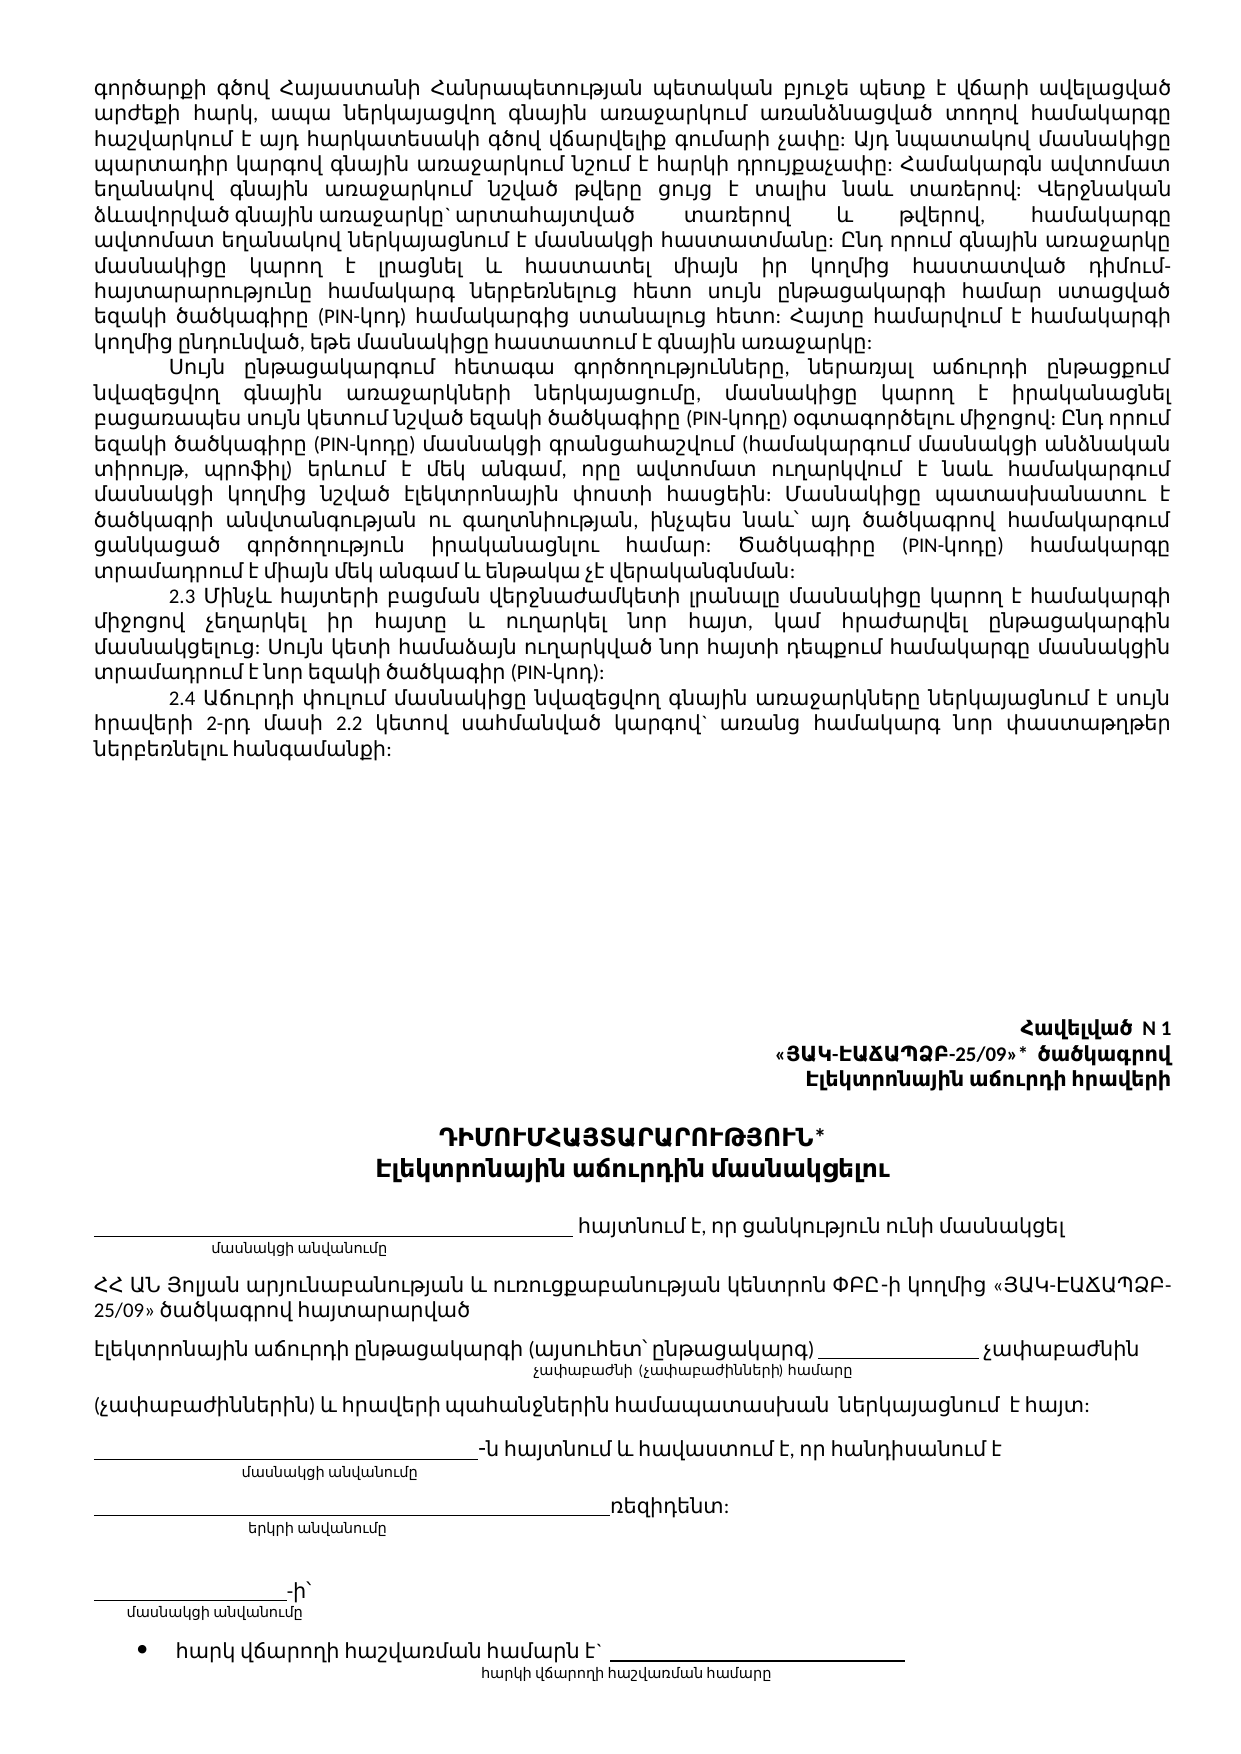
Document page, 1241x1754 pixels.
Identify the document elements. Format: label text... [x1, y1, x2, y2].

text ԴԻՄՈՒՄՀԱՅՏԱՐԱՐՈՒԹՅՈՒՆ* [94, 1122, 1171, 1153]
text մասնակցի անվանումը [94, 1463, 1171, 1493]
text -ի՝ [94, 1578, 1171, 1604]
text -ն հայտնում և հավաստում է, որ հանդիսանում է [94, 1432, 1171, 1463]
text մասնակցի անվանումը [94, 1604, 1171, 1634]
list հարկ վճարողի հաշվառման համարն է` [138, 1634, 1171, 1665]
text 2.4 Աճուրդի փուլում մասնակիցը նվազեցվող գնային առաջարկները ներկայացնում է սույն հրավերի 2-րդ մասի 2.2 կետով սահմանված կարգով` առանց համակարգ նոր փաստաթղթեր ներբեռնելու հանգամանքի: [94, 685, 1171, 761]
text (չափաբաժիններին) և հրավերի պահանջներին համապատասխան ներկայացնում է հայտ: [94, 1392, 1171, 1417]
text ռեզիդենտ: [94, 1493, 1171, 1519]
text էլեկտրոնային աճուրդի ընթացակարգի (այսուհետ՝ ընթացակարգ) չափաբաժնին [94, 1336, 1171, 1361]
text Հավելված N 1 [94, 1015, 1171, 1041]
text հայտնում է, որ ցանկություն ունի մասնակցել [94, 1214, 1171, 1239]
text երկրի անվանումը [94, 1519, 1171, 1549]
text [94, 75, 1171, 354]
text 2.3 Մինչև հայտերի բացման վերջնաժամկետի լրանալը մասնակիցը կարող է համակարգի միջոցով չեղարկել իր հայտը և ուղարկել նոր հայտ, կամ հրաժարվել ընթացակարգին մասնակցելուց: Սույն կետի համաձայն ուղարկված նոր հայտի դեպքում համակարգը մասնակցին տրամադրում է նոր եզակի ծածկագիր (PIN-կոդ): [94, 583, 1171, 685]
text չափաբաժնի (չափաբաժինների) համարը [94, 1361, 1171, 1392]
text հարկի վճարողի հաշվառման համարը [94, 1665, 1171, 1695]
text մասնակցի անվանումը [94, 1239, 1171, 1270]
text ՀՀ ԱՆ Յոլյան արյունաբանության և ուռուցքաբանության կենտրոն ՓԲԸ-ի կողմից «ՅԱԿ-ԷԱՃԱՊՁԲ-25/09» ծածկագրով հայտարարված [94, 1270, 1171, 1323]
text Սույն ընթացակարգում հետագա գործողությունները, ներառյալ աճուրդի ընթացքում նվազեցվող գնային առաջարկների ներկայացումը, մասնակիցը կարող է իրականացնել բացառապես սույն կետում նշված եզակի ծածկագիրը (PIN-կոդը) օգտագործելու միջոցով: Ընդ որում եզակի ծածկագիրը (PIN-կոդը) մասնակցի գրանցահաշվում (համակարգում մասնակցի անձնական տիրույթ, պրոֆիլ) երևում է մեկ անգամ, որը ավտոմատ ուղարկվում է նաև համակարգում մասնակցի կողմից նշված էլեկտրոնային փոստի հասցեին: Մասնակիցը պատասխանատու է ծածկագրի անվտանգության ու գաղտնիության, ինչպես նաև՝ այդ ծածկագրով համակարգում ցանկացած գործողություն իրականացնլու համար: Ծածկագիրը (PIN-կոդը) համակարգը տրամադրում է միայն մեկ անգամ և ենթակա չէ վերականգնման: [94, 354, 1171, 583]
text «ՅԱԿ-ԷԱՃԱՊՁԲ-25/09»* ծածկագրով [94, 1041, 1171, 1066]
subtitle Էլեկտրոնային աճուրդին մասնակցելու [94, 1153, 1171, 1183]
text Էլեկտրոնային աճուրդի հրավերի [94, 1066, 1171, 1092]
